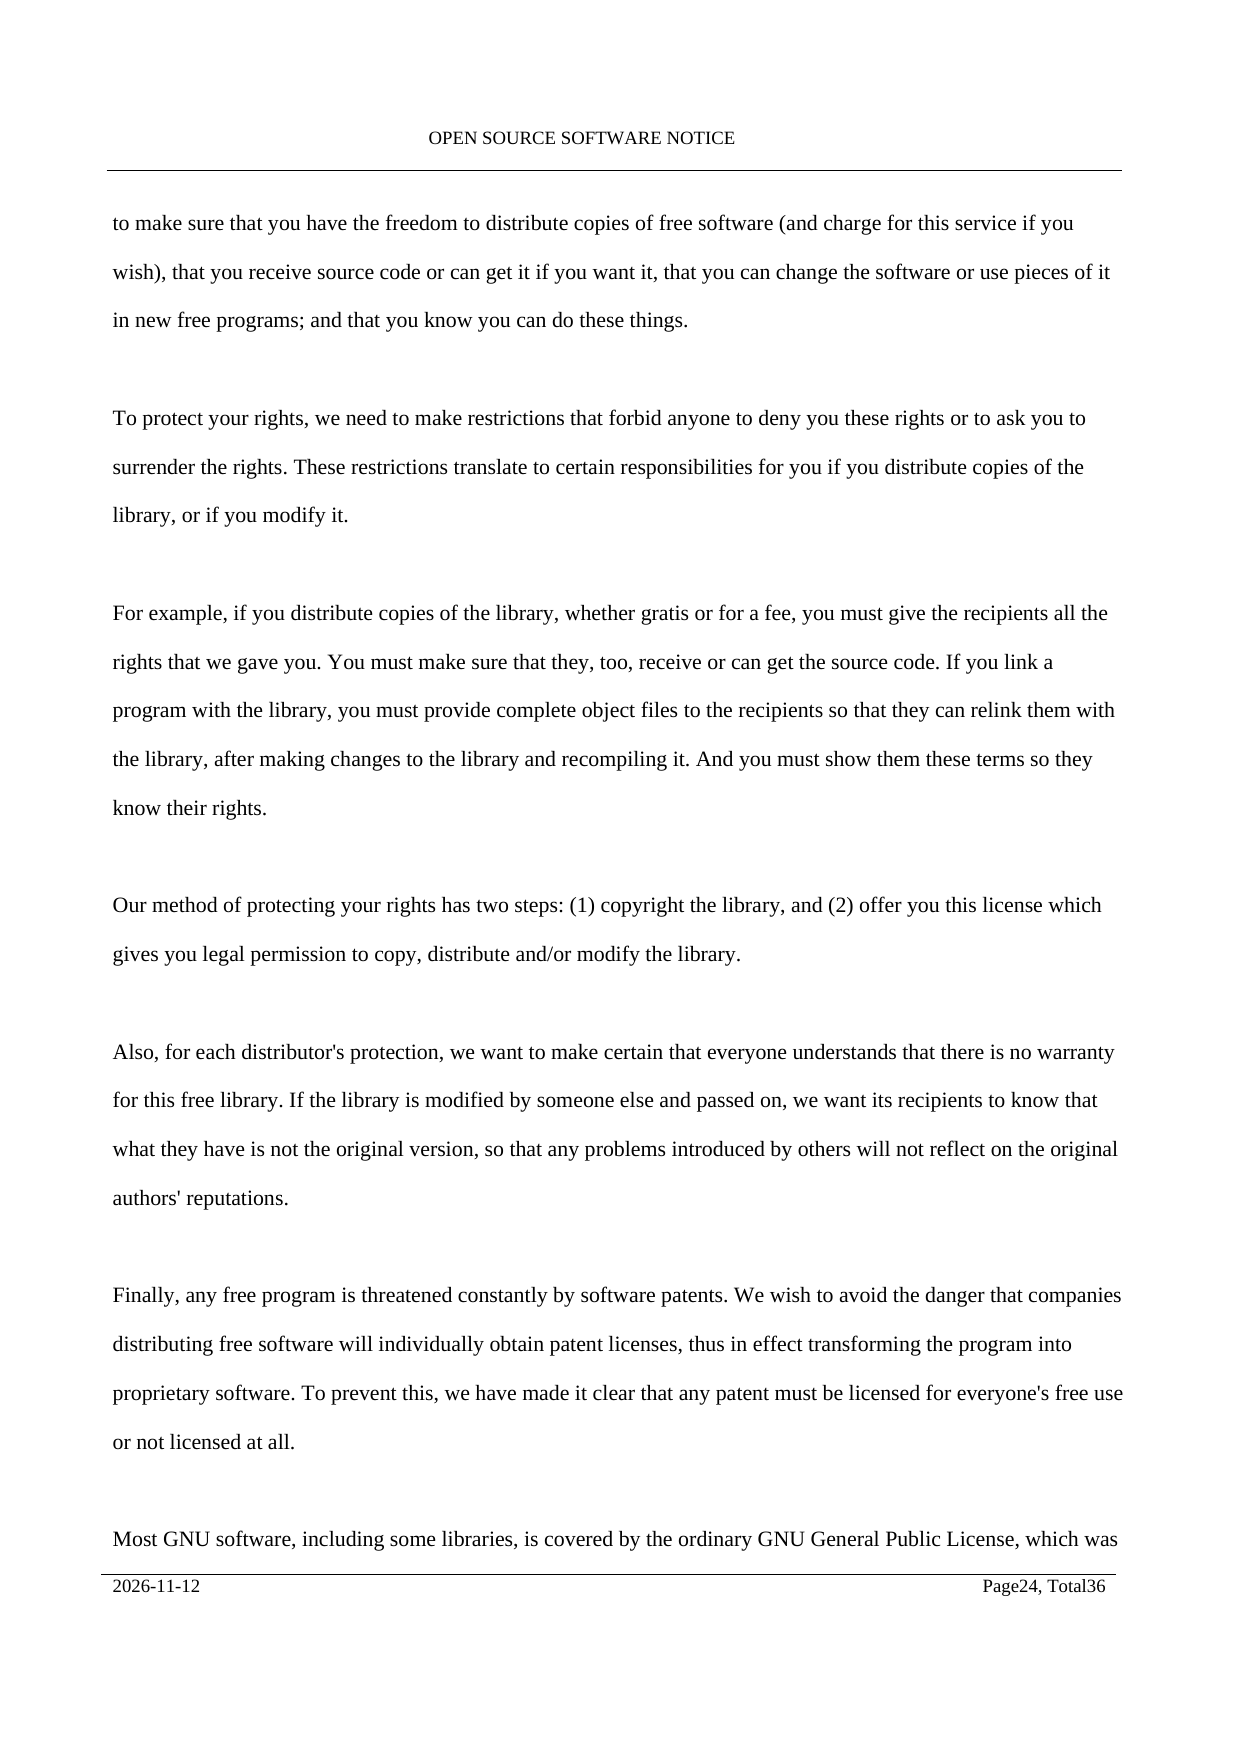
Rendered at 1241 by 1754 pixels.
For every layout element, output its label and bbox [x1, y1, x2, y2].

text [112, 206, 1128, 1555]
